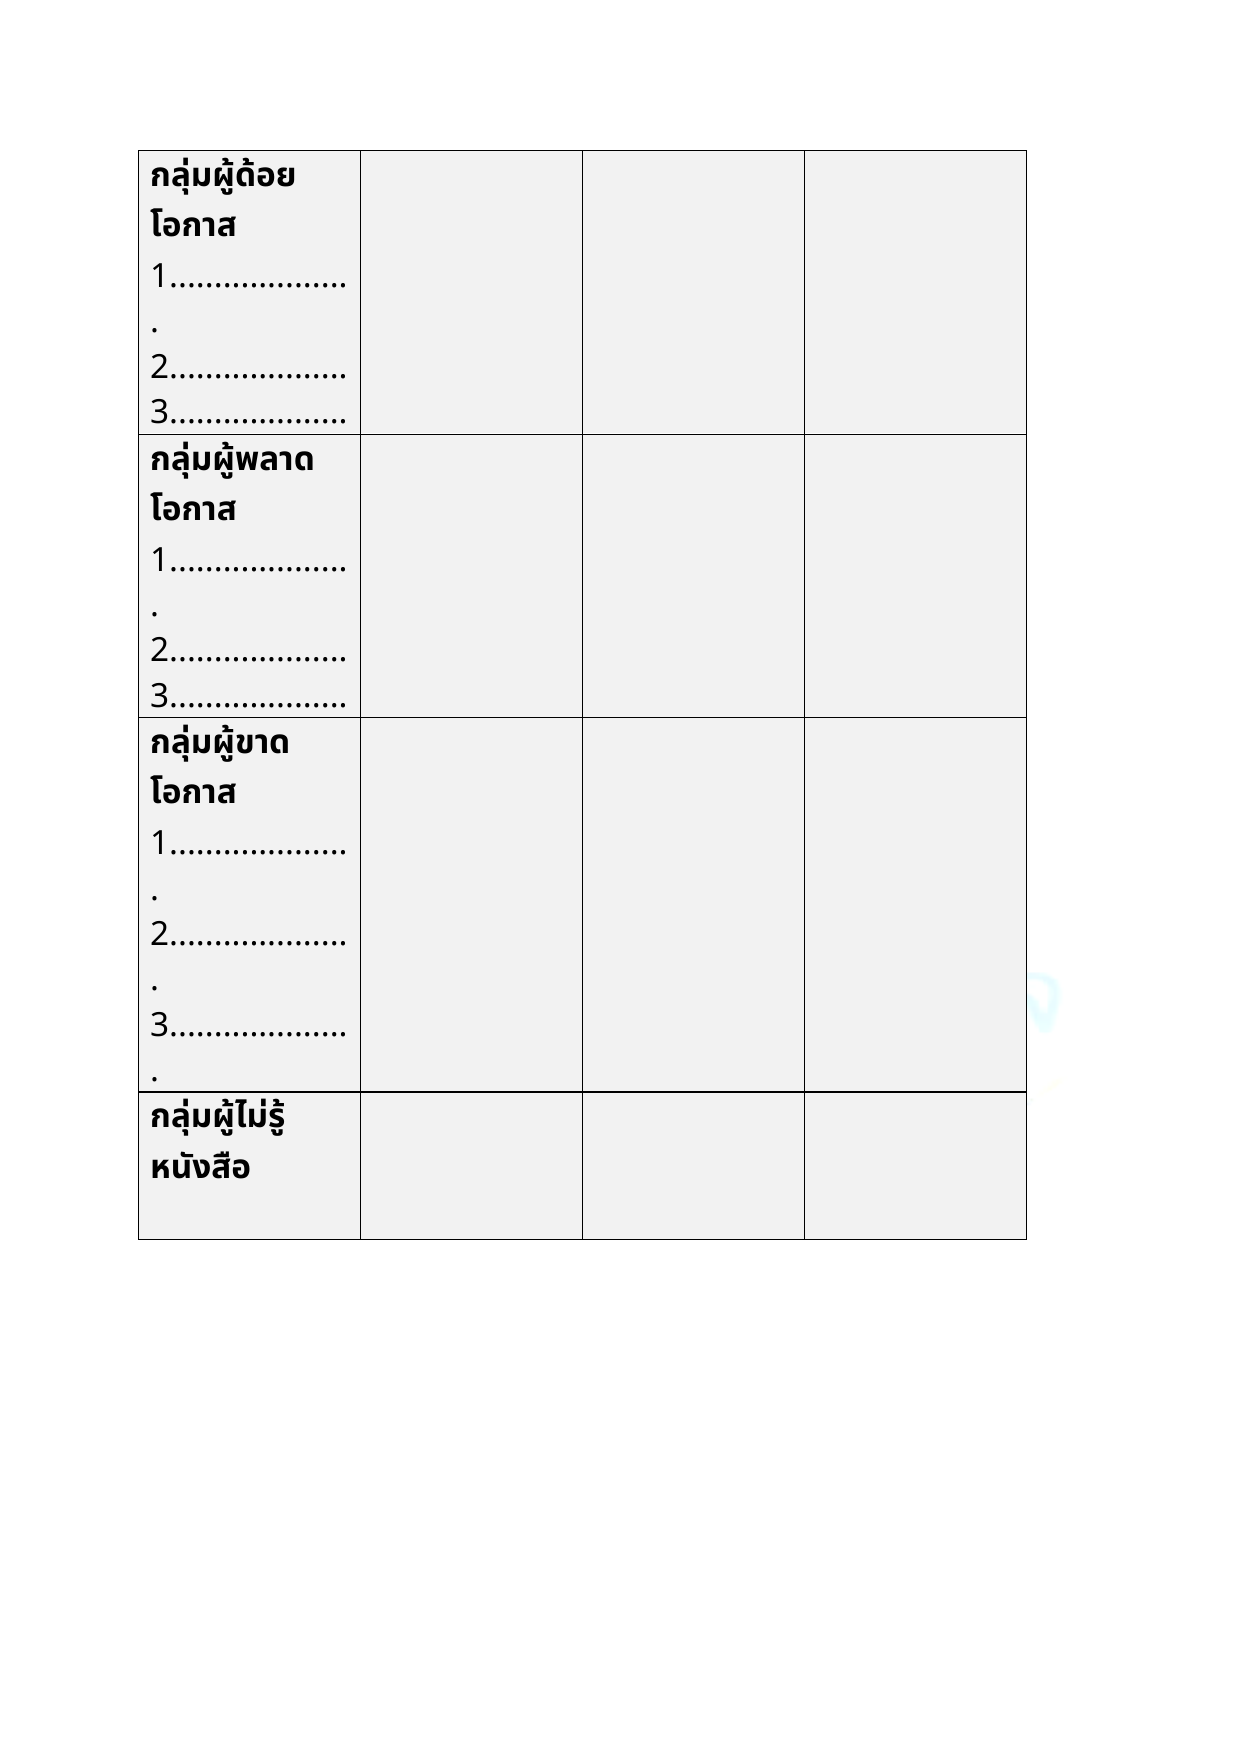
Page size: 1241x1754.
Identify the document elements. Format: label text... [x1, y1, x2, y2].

table_cell กลุ่มผู้ด้อยโอกาส 1..................... 2.................... 3.................... [139, 151, 360, 433]
table_cell [361, 151, 582, 433]
table_cell [583, 151, 804, 433]
table_cell [361, 718, 582, 1091]
table_cell [583, 435, 804, 717]
table_cell [805, 435, 1026, 717]
table_cell กลุ่มผู้พลาดโอกาส 1..................... 2.................... 3.................... [139, 435, 360, 717]
table_cell กลุ่มผู้ขาดโอกาส 1..................... 2..................... 3..................... [139, 718, 360, 1091]
table_cell [583, 1093, 804, 1239]
table_cell กลุ่มผู้ไม่รู้หนังสือ [139, 1093, 360, 1239]
table_cell [361, 1093, 582, 1239]
table_cell [805, 151, 1026, 433]
table_cell [805, 718, 1026, 1091]
table_cell [583, 718, 804, 1091]
table_cell [361, 435, 582, 717]
table_cell [805, 1093, 1026, 1239]
